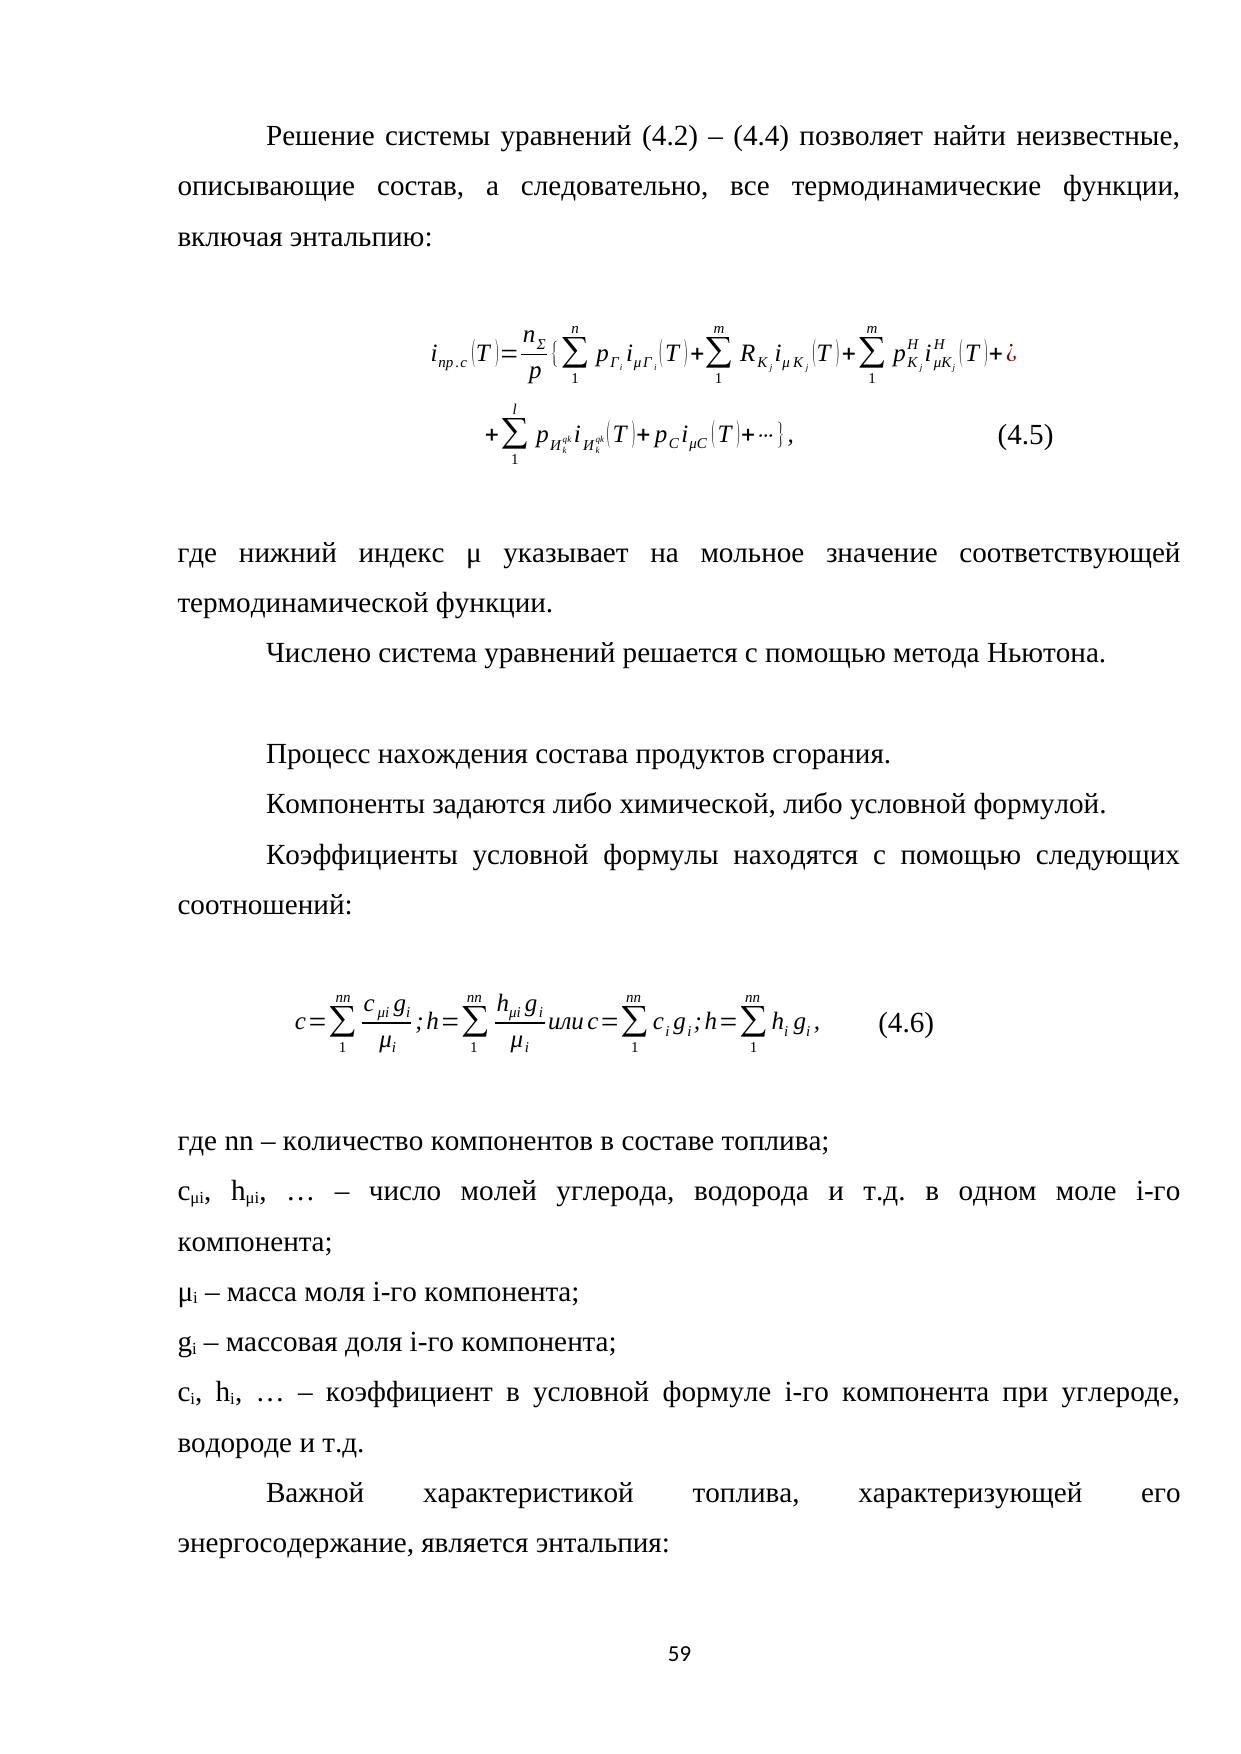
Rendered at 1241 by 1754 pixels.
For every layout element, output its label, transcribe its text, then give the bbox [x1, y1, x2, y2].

text Компоненты задаются либо химической, либо условной формулой. [177, 787, 1181, 820]
text Решение системы уравнений (4.2) – (4.4) позволяет найти неизвестные, описывающие состав, а следовательно, все термодинамические функции, включая энтальпию: [177, 118, 1181, 252]
text где nn – количество компонентов в составе топлива; [177, 1123, 1181, 1157]
text сμi, hμi, … – число молей углерода, водорода и т.д. в одном моле i-го компонента; [177, 1173, 1181, 1257]
text сi, hi, … – коэффициент в условной формуле i-го компонента при углероде, водороде и т.д. [177, 1374, 1181, 1458]
text (4.6) [177, 988, 1181, 1056]
text μi – масса моля i-го компонента; [177, 1274, 1181, 1307]
text где нижний индекс μ указывает на мольное значение соответствующей термодинамической функции. [177, 535, 1181, 619]
text gi – массовая доля i-го компонента; [177, 1324, 1181, 1358]
text Важной характеристикой топлива, характеризующей его энергосодержание, является энтальпия: [177, 1475, 1181, 1559]
text Процесс нахождения состава продуктов сгорания. [177, 736, 1181, 770]
text Числено система уравнений решается с помощью метода Ньютона. [177, 636, 1181, 669]
text (4.5) [177, 401, 1181, 468]
text Коэффициенты условной формулы находятся с помощью следующих соотношений: [177, 837, 1181, 921]
